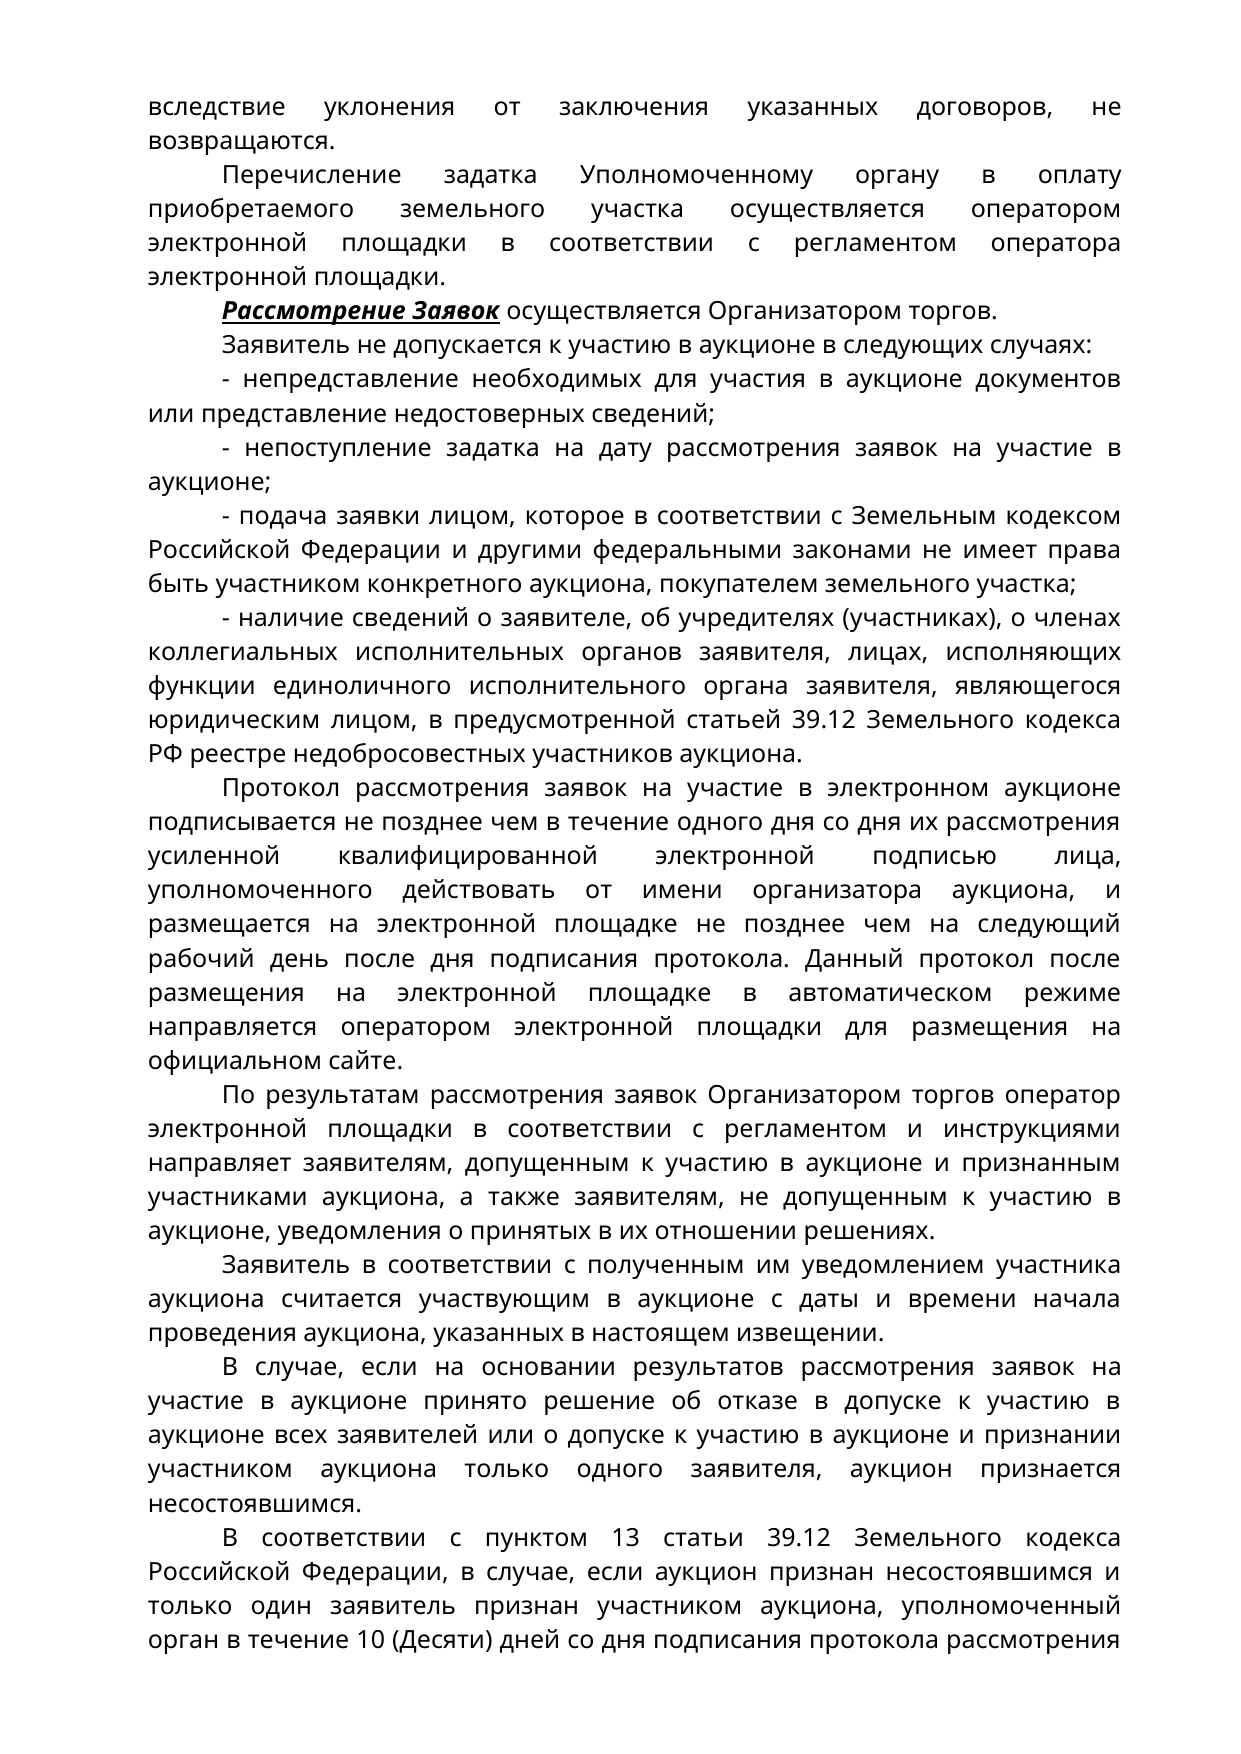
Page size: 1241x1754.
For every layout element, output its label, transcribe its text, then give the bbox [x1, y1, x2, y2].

text - непредставление необходимых для участия в аукционе документов или представление недостоверных сведений; [148, 361, 1122, 429]
text В случае, если на основании результатов рассмотрения заявок на участие в аукционе принято решение об отказе в допуске к участию в аукционе всех заявителей или о допуске к участию в аукционе и признании участником аукциона только одного заявителя, аукцион признается несостоявшимся. [148, 1349, 1122, 1519]
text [148, 89, 1122, 157]
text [148, 1519, 1122, 1656]
text По результатам рассмотрения заявок Организатором торгов оператор электронной площадки в соответствии с регламентом и инструкциями направляет заявителям, допущенным к участию в аукционе и признанным участниками аукциона, а также заявителям, не допущенным к участию в аукционе, уведомления о принятых в их отношении решениях. [148, 1076, 1122, 1247]
text - непоступление задатка на дату рассмотрения заявок на участие в аукционе; [148, 429, 1122, 497]
text Рассмотрение Заявок осуществляется Организатором торгов. [148, 293, 1122, 327]
text - подача заявки лицом, которое в соответствии с Земельным кодексом Российской Федерации и другими федеральными законами не имеет права быть участником конкретного аукциона, покупателем земельного участка; [148, 497, 1122, 599]
text Протокол рассмотрения заявок на участие в электронном аукционе подписывается не позднее чем в течение одного дня со дня их рассмотрения усиленной квалифицированной электронной подписью лица, уполномоченного действовать от имени организатора аукциона, и размещается на электронной площадке не позднее чем на следующий рабочий день после дня подписания протокола. Данный протокол после размещения на электронной площадке в автоматическом режиме направляется оператором электронной площадки для размещения на официальном сайте. [148, 770, 1122, 1076]
text Перечисление задатка Уполномоченному органу в оплату приобретаемого земельного участка осуществляется оператором электронной площадки в соответствии с регламентом оператора электронной площадки. [148, 157, 1122, 293]
text Заявитель в соответствии с полученным им уведомлением участника аукциона считается участвующим в аукционе с даты и времени начала проведения аукциона, указанных в настоящем извещении. [148, 1247, 1122, 1349]
text Заявитель не допускается к участию в аукционе в следующих случаях: [148, 327, 1122, 361]
text - наличие сведений о заявителе, об учредителях (участниках), о членах коллегиальных исполнительных органов заявителя, лицах, исполняющих функции единоличного исполнительного органа заявителя, являющегося юридическим лицом, в предусмотренной статьей 39.12 Земельного кодекса РФ реестре недобросовестных участников аукциона. [148, 599, 1122, 770]
